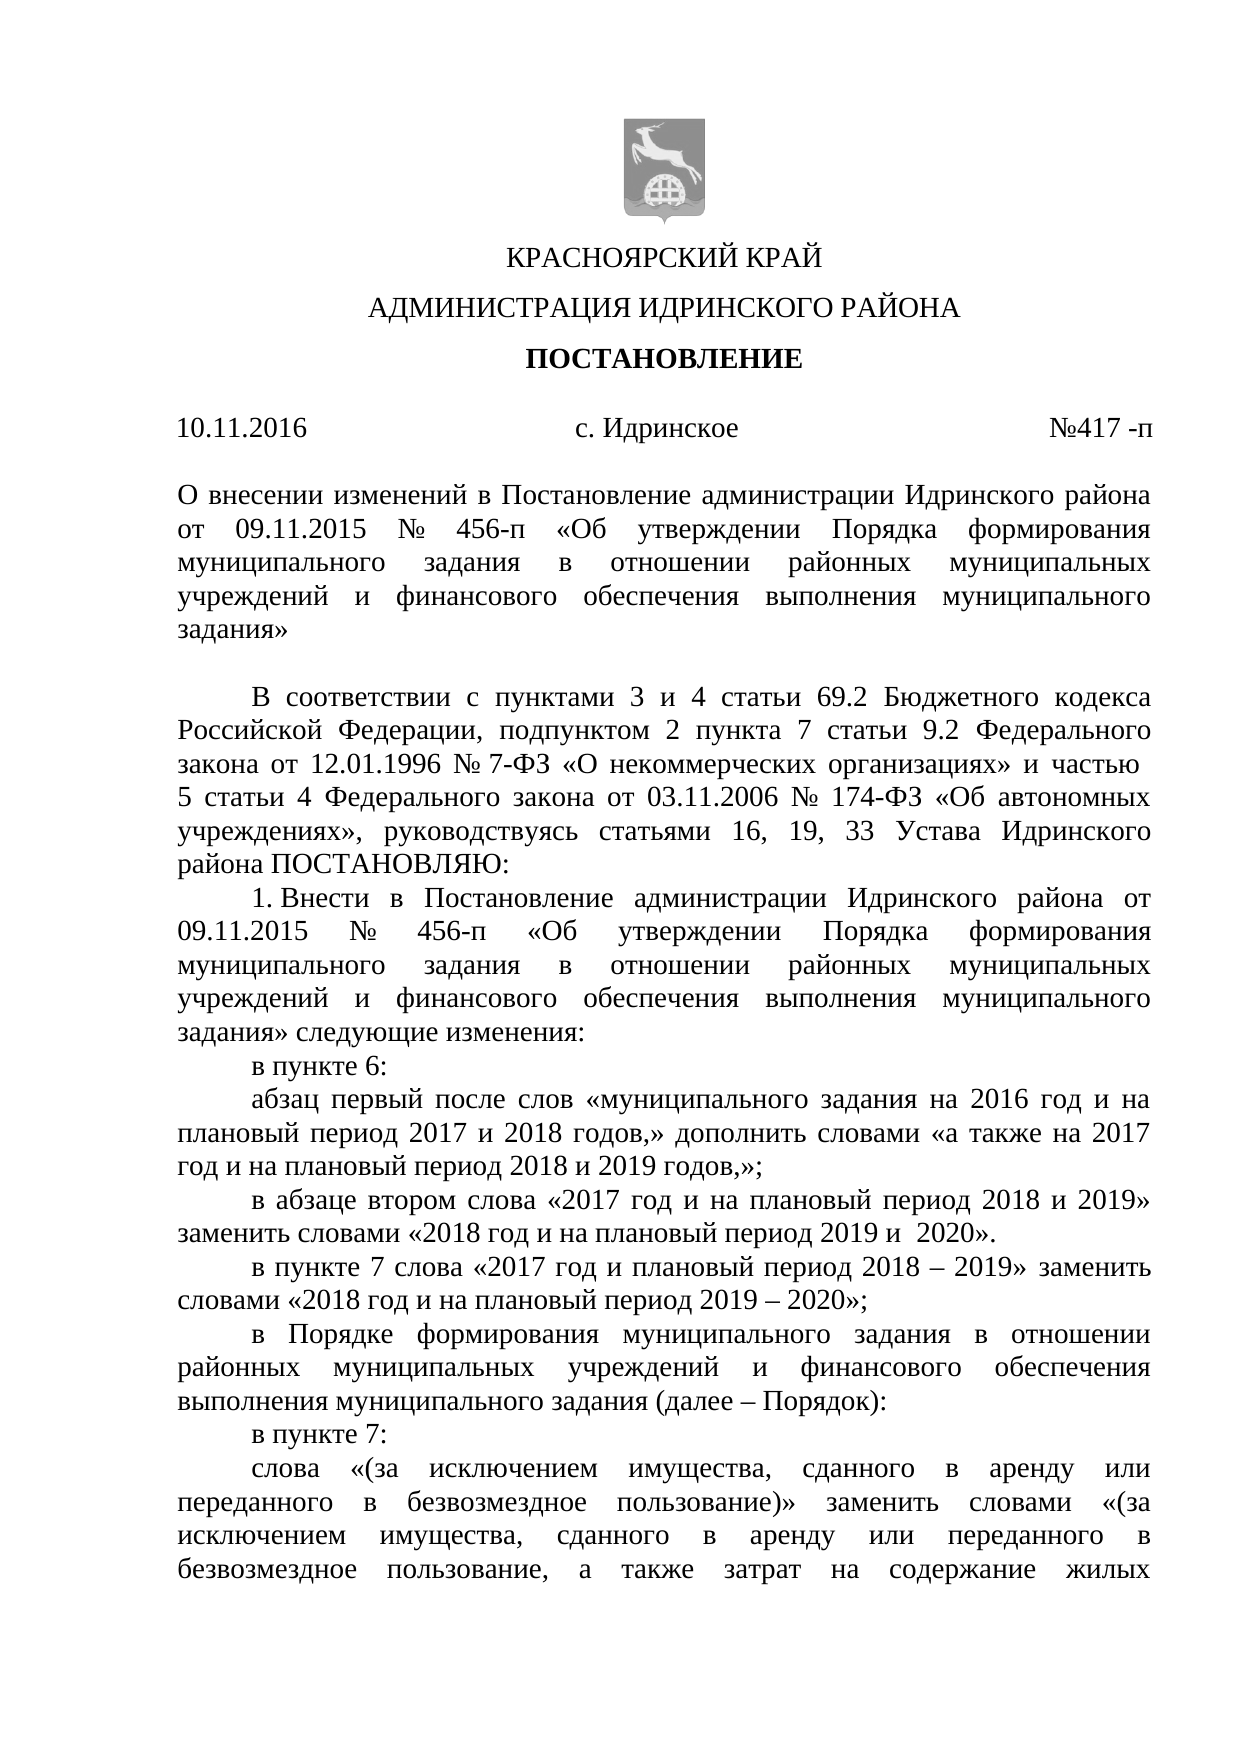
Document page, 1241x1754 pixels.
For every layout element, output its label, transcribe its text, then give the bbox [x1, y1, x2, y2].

subtitle постановление [177, 341, 1152, 374]
text В соответствии с пунктами 3 и 4 статьи 69.2 Бюджетного кодекса Российской Федерации, подпунктом 2 пункта 7 статьи 9.2 Федерального закона от 12.01.1996 № 7-ФЗ «О некоммерческих организациях» и частью 5 статьи 4 Федерального закона от 03.11.2006 № 174-ФЗ «Об автономных учреждениях», руководствуясь статьями 16, 19, 33 Устава Идринского района ПОСТАНОВЛЯЮ: [177, 679, 1152, 880]
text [177, 1450, 1152, 1584]
table_header с. Идринское [493, 410, 821, 444]
text в пункте 7: [177, 1417, 1152, 1450]
text 1. Внести в Постановление администрации Идринского района от 09.11.2015 № 456-п «Об утверждении Порядка формирования муниципального задания в отношении районных муниципальных учреждений и финансового обеспечения выполнения муниципального задания» следующие изменения: [177, 880, 1152, 1048]
text КРАСНОЯРСКИЙ КРАЙ [177, 240, 1152, 274]
text в пункте 7 слова «2017 год и плановый период 2018 – 2019» заменить словами «2018 год и на плановый период 2019 – 2020»; [177, 1249, 1152, 1316]
text в абзаце втором слова «2017 год и на плановый период 2018 и 2019» заменить словами «2018 год и на плановый период 2019 и 2020». [177, 1182, 1152, 1249]
text абзац первый после слов «муниципального задания на 2016 год и на плановый период 2017 и 2018 годов,» дополнить словами «а также на 2017 год и на плановый период 2018 и 2019 годов,»; [177, 1081, 1152, 1182]
table_header 10.11.2016 [164, 410, 492, 444]
text АДМИНИСТРАЦИЯ ИДРИНСКОГО РАЙОНА [177, 291, 1152, 324]
text в Порядке формирования муниципального задания в отношении районных муниципальных учреждений и финансового обеспечения выполнения муниципального задания (далее – Порядок): [177, 1316, 1152, 1417]
table_header №417 -п [821, 410, 1164, 444]
text в пункте 6: [177, 1048, 1152, 1081]
text О внесении изменений в Постановление администрации Идринского района от 09.11.2015 № 456-п «Об утверждении Порядка формирования муниципального задания в отношении районных муниципальных учреждений и финансового обеспечения выполнения муниципального задания» [177, 477, 1152, 645]
